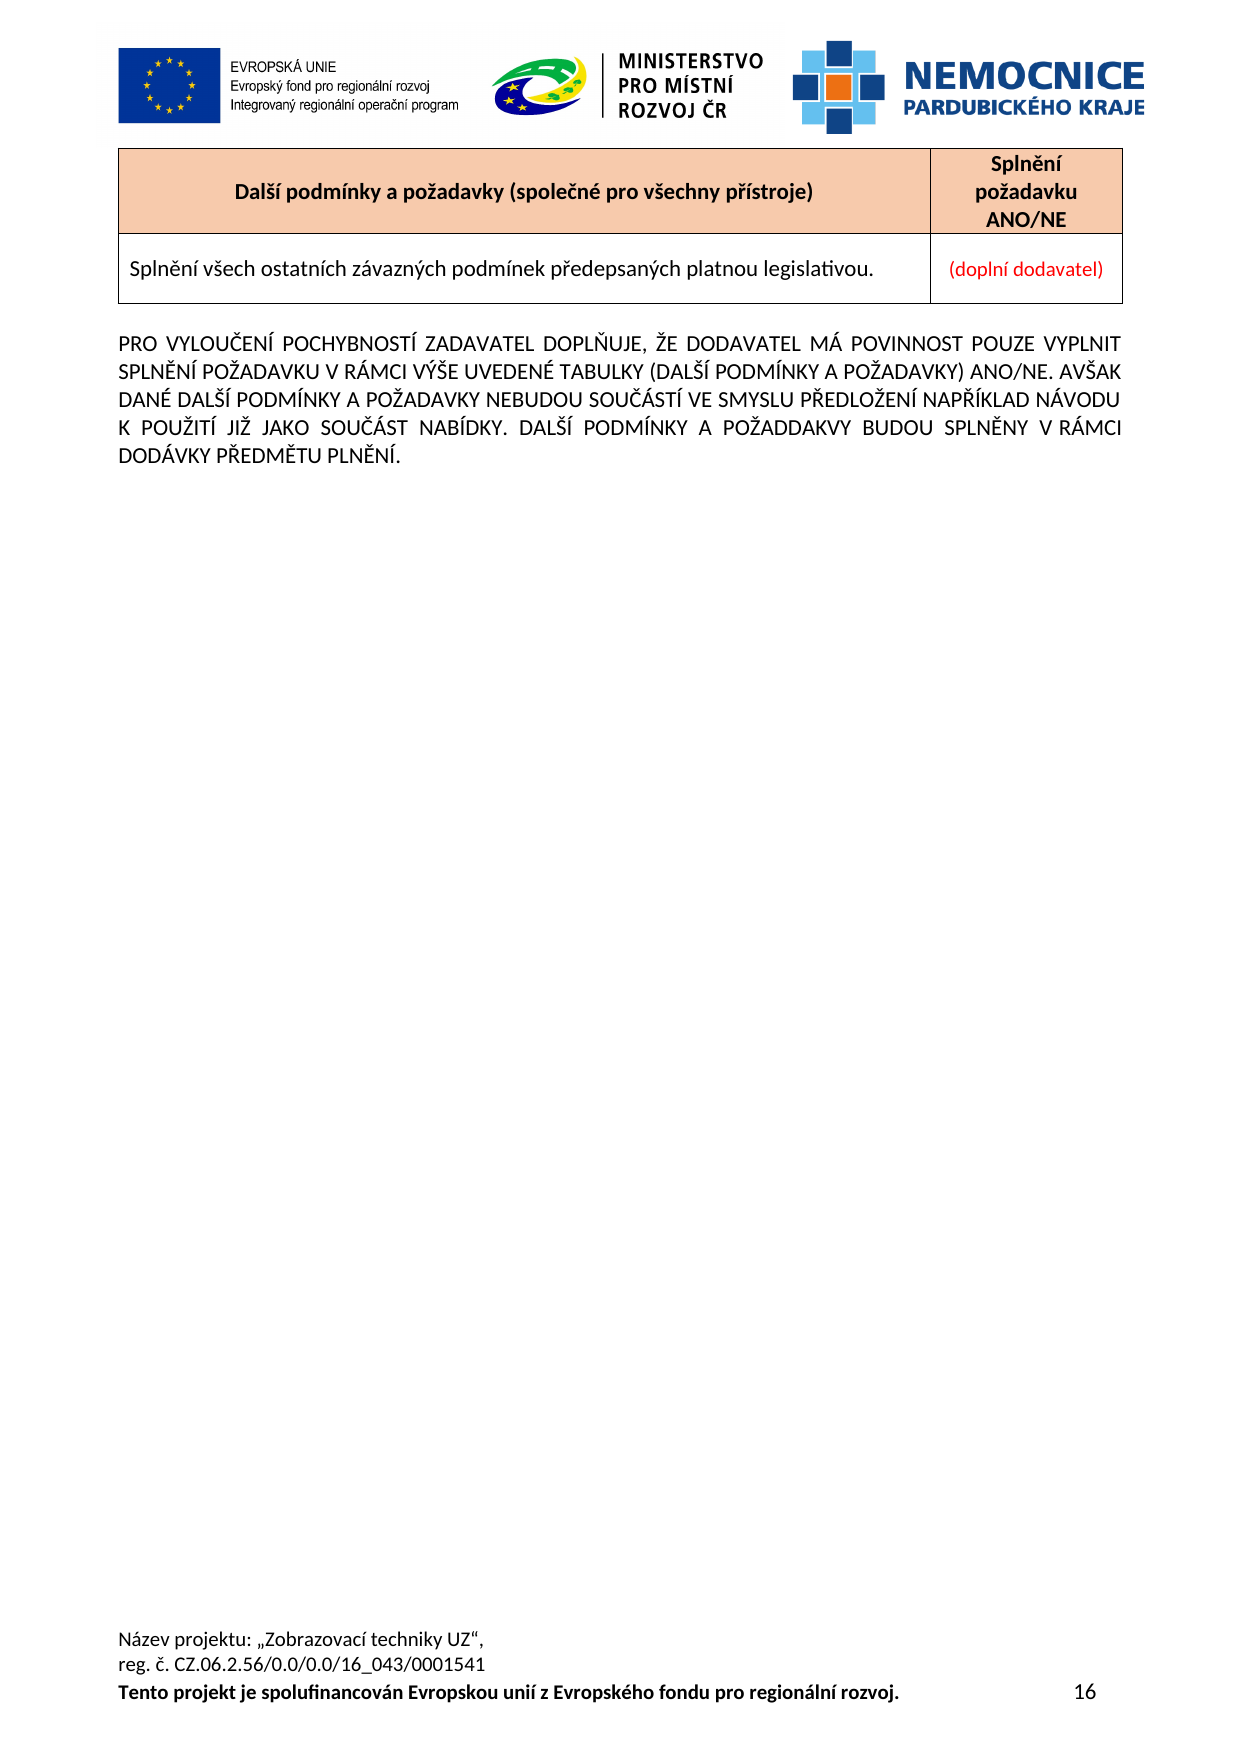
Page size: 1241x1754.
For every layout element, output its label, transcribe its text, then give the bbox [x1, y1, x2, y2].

table_cell Splnění všech ostatních závazných podmínek předepsaných platnou legislativou. [119, 234, 930, 303]
subtitle PRO VYLOUČENÍ POCHYBNOSTÍ ZADAVATEL DOPLŇUJE, ŽE DODAVATEL MÁ POVINNOST POUZE VYPLNIT SPLNĚNÍ POŽADAVKU V RÁMCI VÝŠE UVEDENÉ TABULKY (DALŠÍ PODMÍNKY A POŽADAVKY) ANO/NE. AVŠAK DANÉ DALŠÍ PODMÍNKY A POŽADAVKY NEBUDOU SOUČÁSTÍ VE SMYSLU PŘEDLOŽENÍ NAPŘÍKLAD NÁVODU K POUŽITÍ JIŽ JAKO SOUČÁST NABÍDKY. DALŠÍ PODMÍNKY A POŽADDAKVY BUDOU SPLNĚNY V RÁMCI DODÁVKY PŘEDMĚTU PLNĚNÍ. [118, 329, 1122, 469]
picture [791, 39, 1145, 135]
table_cell (doplní dodavatel) [931, 234, 1122, 303]
picture [96, 22, 785, 148]
table_header Další podmínky a požadavky (společné pro všechny přístroje) [119, 149, 930, 233]
table_header Splnění požadavku ANO/NE [931, 149, 1122, 233]
